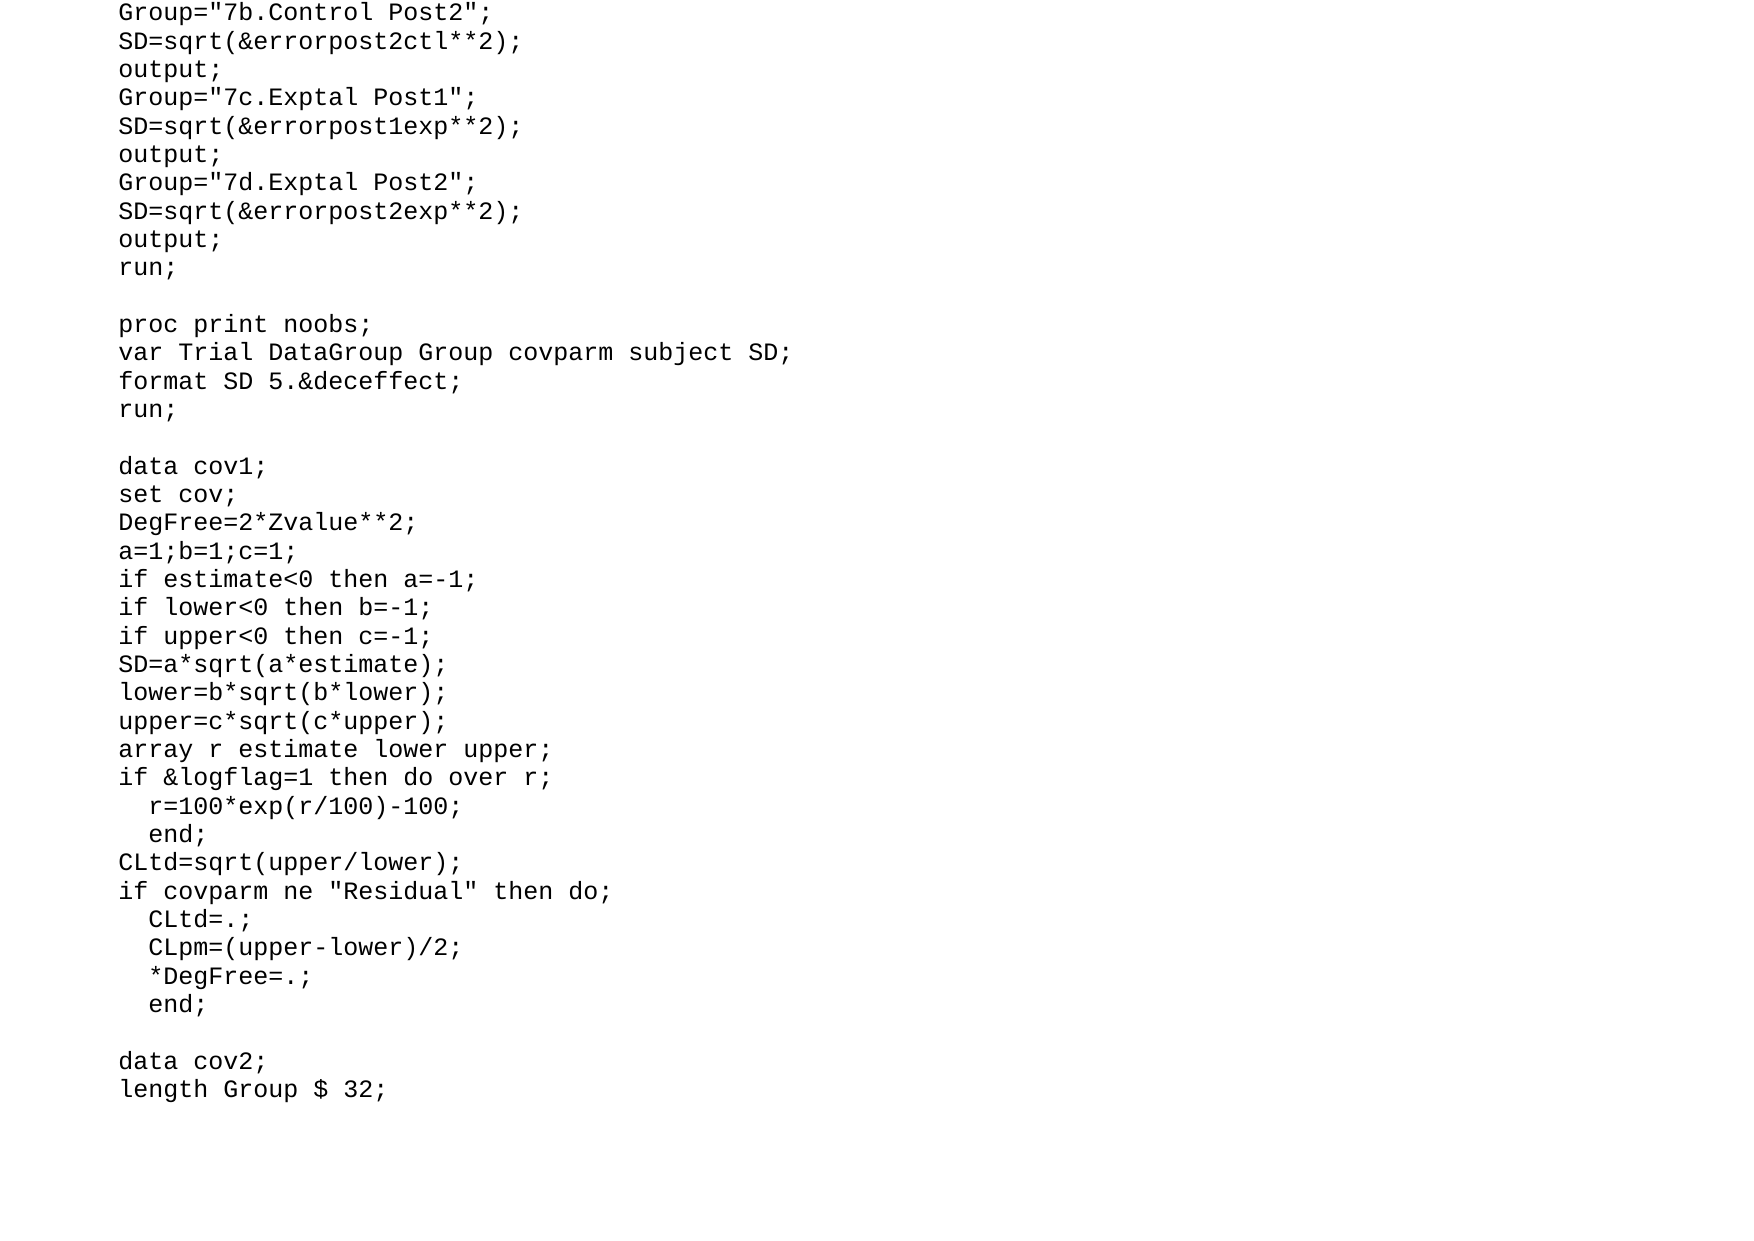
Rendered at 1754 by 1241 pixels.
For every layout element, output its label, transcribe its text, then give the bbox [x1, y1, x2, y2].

text CLpm=(upper-lower)/2; [118, 935, 1754, 963]
text if upper<0 then c=-1; [118, 623, 1754, 652]
text SD=sqrt(&errorpost2exp**2); [118, 198, 1730, 227]
text *DegFree=.; [118, 963, 1754, 992]
text end; [118, 992, 1754, 1020]
text CLtd=.; [118, 907, 1754, 935]
text run; [118, 397, 1754, 425]
text var Trial DataGroup Group covparm subject SD; [118, 340, 1730, 368]
text end; [118, 822, 1754, 850]
text array r estimate lower upper; [118, 737, 1754, 765]
text CLtd=sqrt(upper/lower); [118, 850, 1754, 878]
text run; [118, 255, 1730, 283]
text output; [118, 142, 1730, 170]
text data cov1; [118, 453, 1754, 482]
text set cov; [118, 482, 1754, 510]
text SD=sqrt(&errorpost1exp**2); [118, 113, 1730, 142]
text if estimate<0 then a=-1; [118, 567, 1754, 595]
text if covparm ne "Residual" then do; [118, 878, 1754, 907]
text SD=a*sqrt(a*estimate); [118, 652, 1754, 680]
text format SD 5.&deceffect; [118, 368, 1730, 397]
text a=1;b=1;c=1; [118, 538, 1754, 567]
text Group="7c.Exptal Post1"; [118, 85, 1730, 113]
text Group="7d.Exptal Post2"; [118, 170, 1730, 198]
text proc print noobs; [118, 312, 1730, 340]
text upper=c*sqrt(c*upper); [118, 708, 1754, 737]
text SD=sqrt(&errorpost2ctl**2); [118, 28, 1730, 57]
text lower=b*sqrt(b*lower); [118, 680, 1754, 708]
text DegFree=2*Zvalue**2; [118, 510, 1754, 538]
text output; [118, 227, 1730, 255]
text if &logflag=1 then do over r; [118, 765, 1754, 793]
text Group="7b.Control Post2"; [118, 0, 1730, 28]
text output; [118, 57, 1730, 85]
text data cov2; [118, 1048, 1754, 1077]
text r=100*exp(r/100)-100; [118, 793, 1754, 822]
text length Group $ 32; [118, 1077, 1754, 1105]
text if lower<0 then b=-1; [118, 595, 1754, 623]
